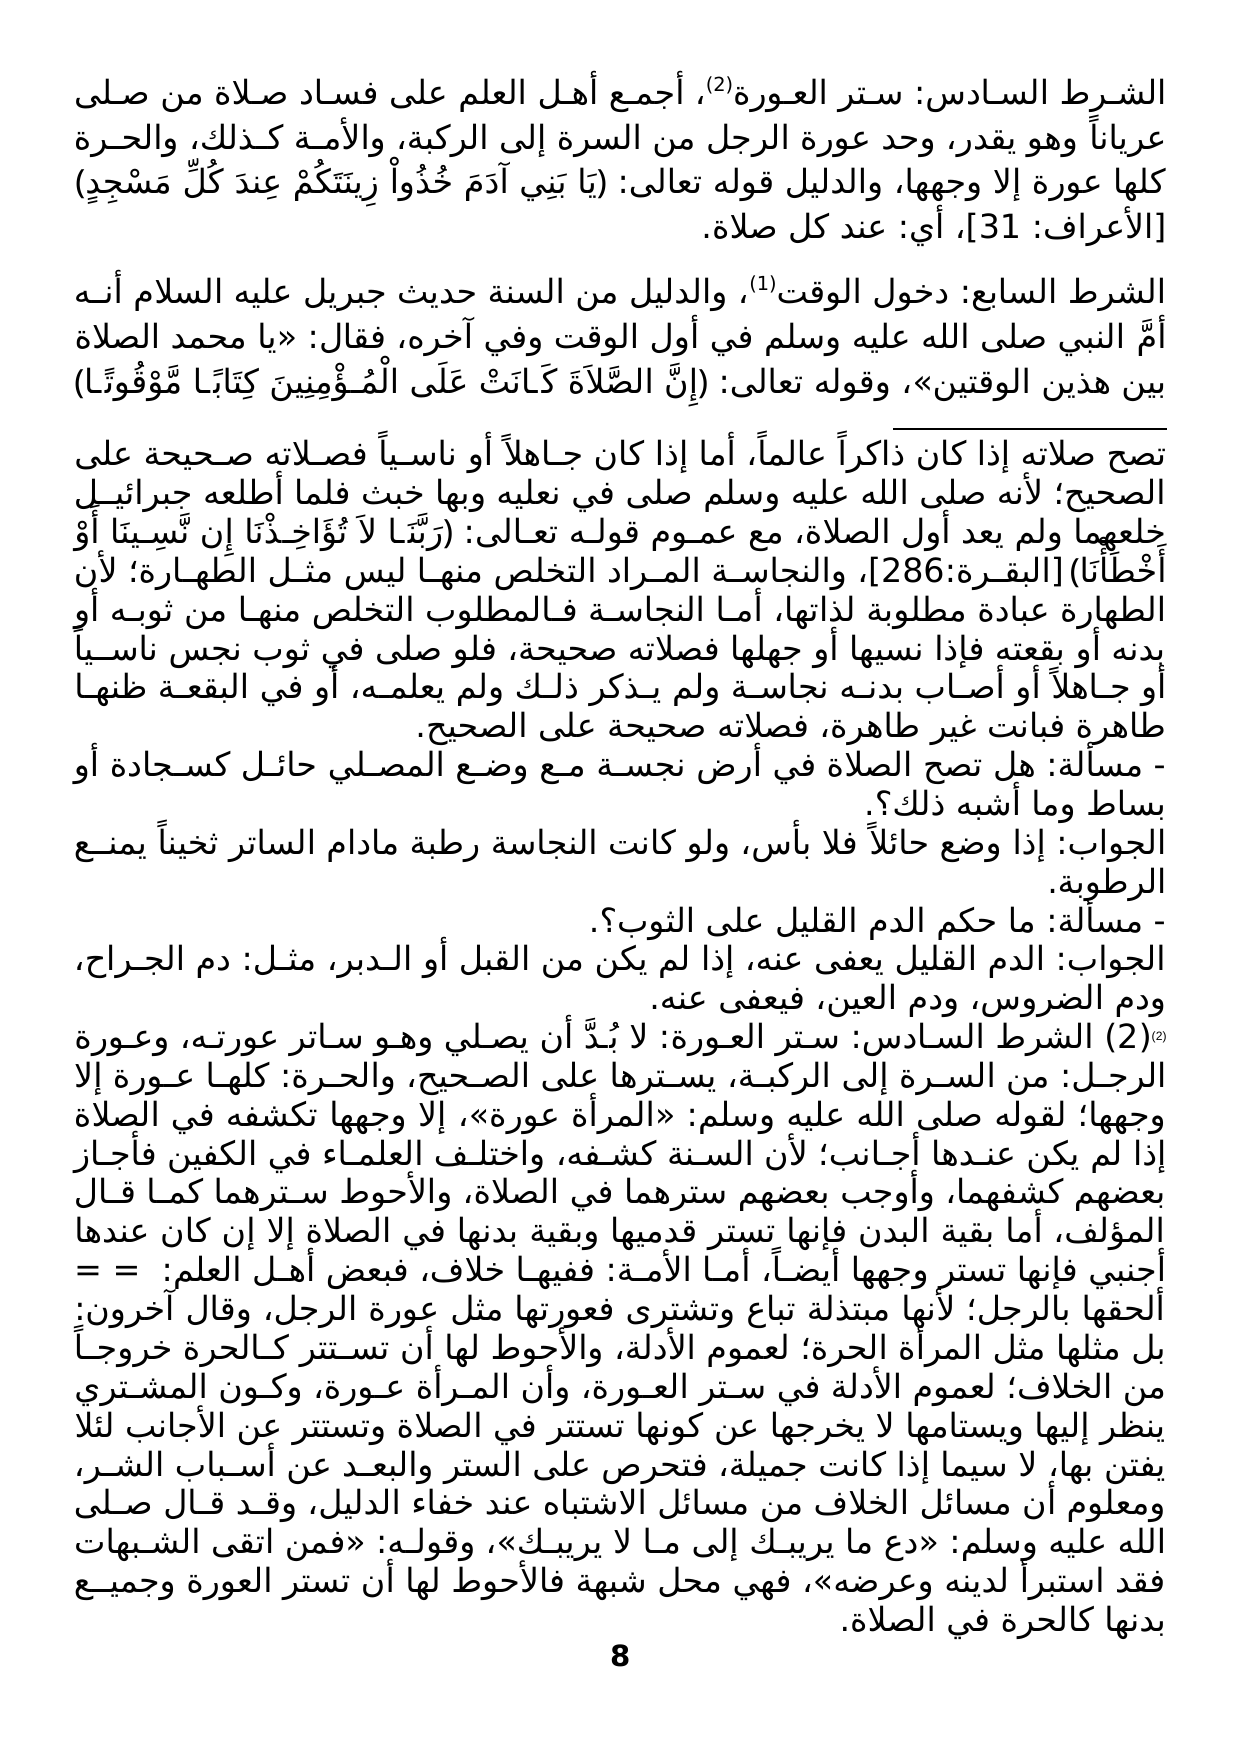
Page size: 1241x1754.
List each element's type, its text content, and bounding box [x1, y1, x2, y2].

text الشرط السادس: ستر العورة(2)، أجمع أهل العلم على فساد صلاة من صلى عرياناً وهو يقدر، وحد عورة الرجل من السرة إلى الركبة، والأمة كذلك، والحرة كلها عورة إلا وجهها، والدليل قوله تعالى: ﴿يَا بَنِي آدَمَ خُذُواْ زِينَتَكُمْ عِندَ كُلِّ مَسْجِدٍ﴾ [الأعراف: 31]، أي: عند كل صلاة. [74, 74, 1166, 246]
text الشرط السابع: دخول الوقت(1)، والدليل من السنة حديث جبريل عليه السلام أنه أمَّ النبي صلى الله عليه وسلم في أول الوقت وفي آخره، فقال: «يا محمد الصلاة بين هذين الوقتين»، وقوله تعالى: ﴿إِنَّ الصَّلاَةَ كَانَتْ عَلَى الْمُؤْمِنِينَ كِتَابًا مَّوْقُوتًا﴾ [النساء:103]، أي: مفروضاً في الأوقات، ودليل الأوقات قوله تعالى: ﴿أَقِمِ الصَّلاَةَ لِدُلُوكِ الشَّمْسِ إِلَى غَسَقِ اللَّيْلِ وَقُرْآنَ الْفَجْرِ إِنَّ قُرْآنَ الْفَجْرِ كَانَ مَشْهُودًا﴾ [الإسراء: 78].. [74, 273, 1166, 401]
